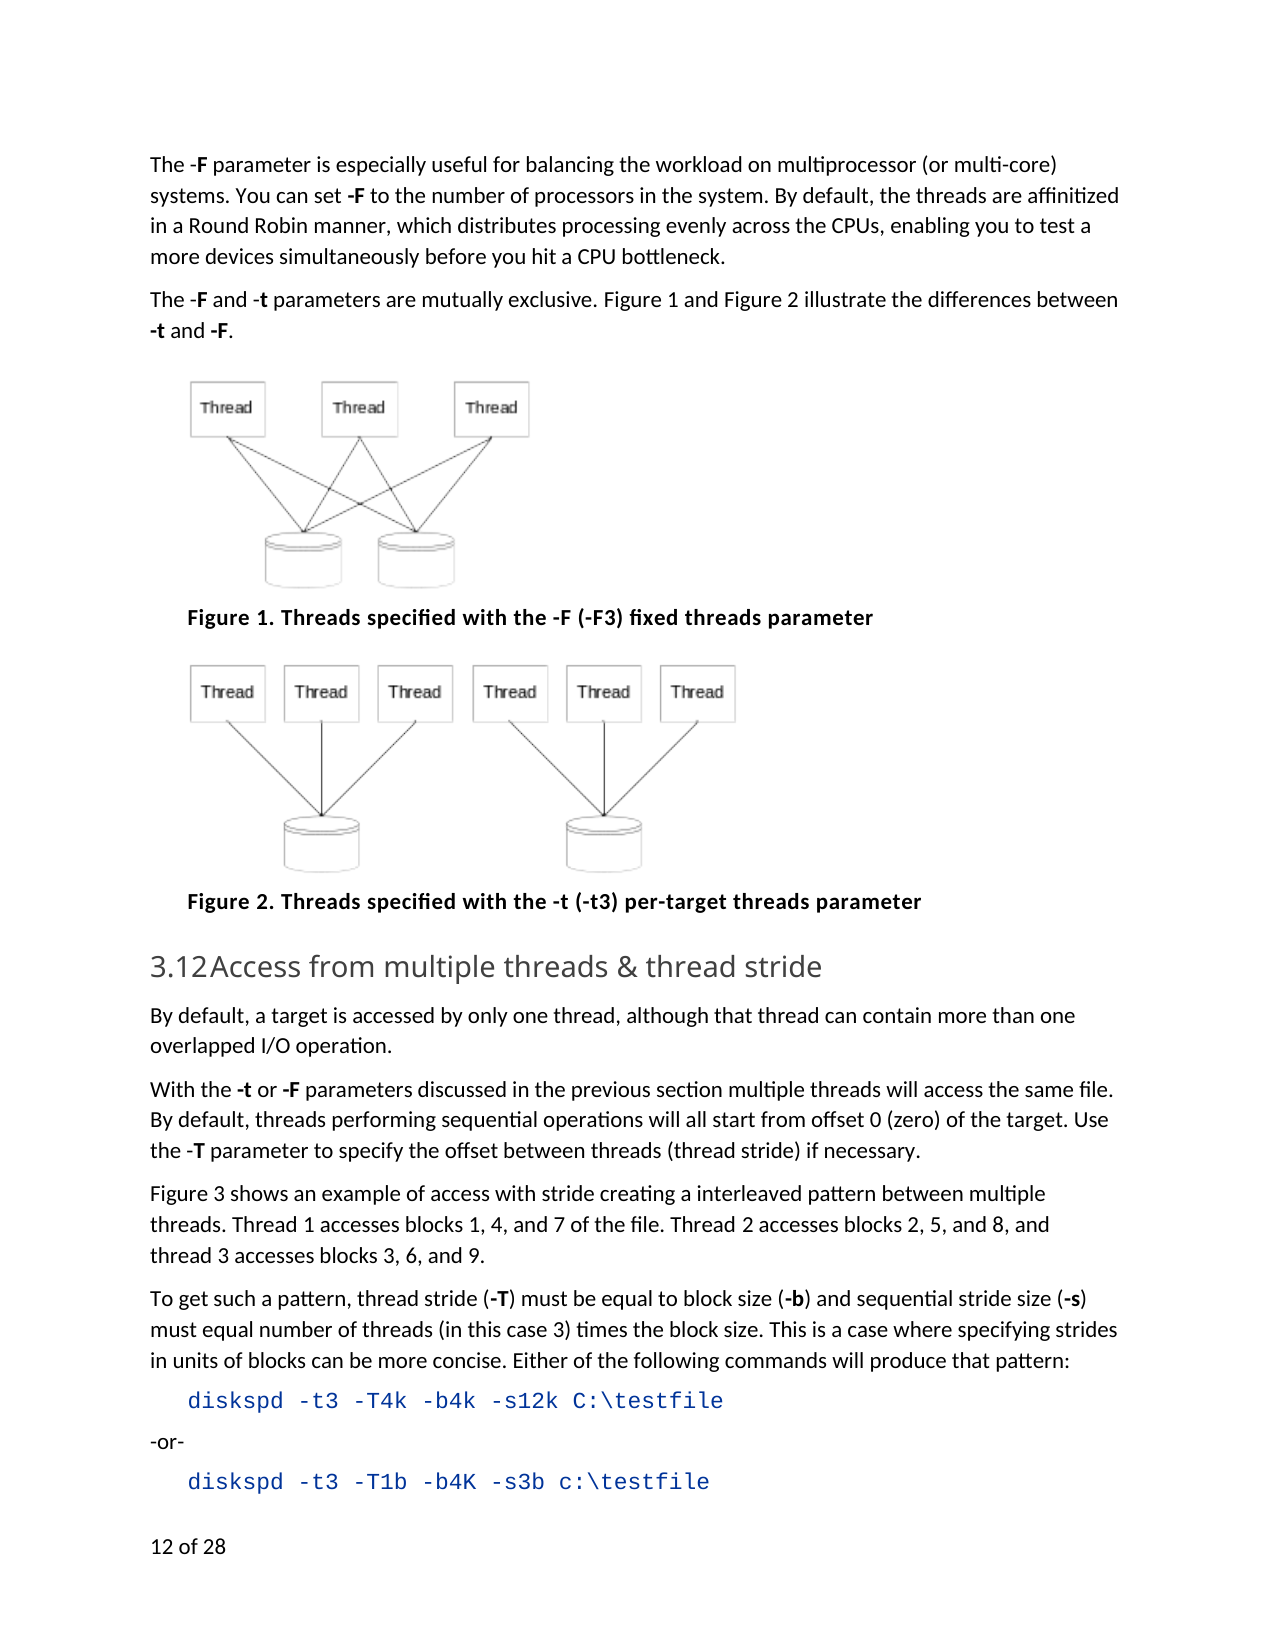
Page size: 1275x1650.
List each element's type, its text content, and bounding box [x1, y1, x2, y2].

text By default, a target is accessed by only one thread, although that thread can contain more than one overlapped I/O operation. [150, 1001, 1125, 1060]
text -or- [150, 1427, 1125, 1455]
text diskspd -t3 -T4k -b4k -s12k C:\testfile [187, 1389, 1125, 1415]
text The -F parameter is especially useful for balancing the workload on multiprocessor (or multi-core) systems. You can set -F to the number of processors in the system. By default, the threads are affinitized in a Round Robin manner, which distributes processing evenly across the CPUs, enabling you to test a more devices simultaneously before you hit a CPU bottleneck. [150, 150, 1125, 270]
text diskspd -t3 -T1b -b4K -s3b c:\testfile [187, 1471, 1125, 1497]
subtitle Access from multiple threads & thread stride [150, 947, 1125, 986]
text With the -t or -F parameters discussed in the previous section multiple threads will access the same file. By default, threads performing sequential operations will all start from offset 0 (zero) of the target. Use the -T parameter to specify the offset between threads (thread stride) if necessary. [150, 1075, 1125, 1164]
text To get such a pattern, thread stride (-T) must be equal to block size (-b) and sequential stride size (-s) must equal number of threads (in this case 3) times the block size. This is a case where specifying strides in units of blocks can be more concise. Either of the following commands will produce that pattern: [150, 1284, 1125, 1374]
text The -F and -t parameters are mutually exclusive. Figure 1 and Figure 2 illustrate the differences between -t and -F. [150, 285, 1125, 344]
text Figure 3 shows an example of access with stride creating a interleaved pattern between multiple threads. Thread 1 accesses blocks 1, 4, and 7 of the file. Thread 2 accesses blocks 2, 5, and 8, and thread 3 accesses blocks 3, 6, and 9. [150, 1179, 1125, 1269]
